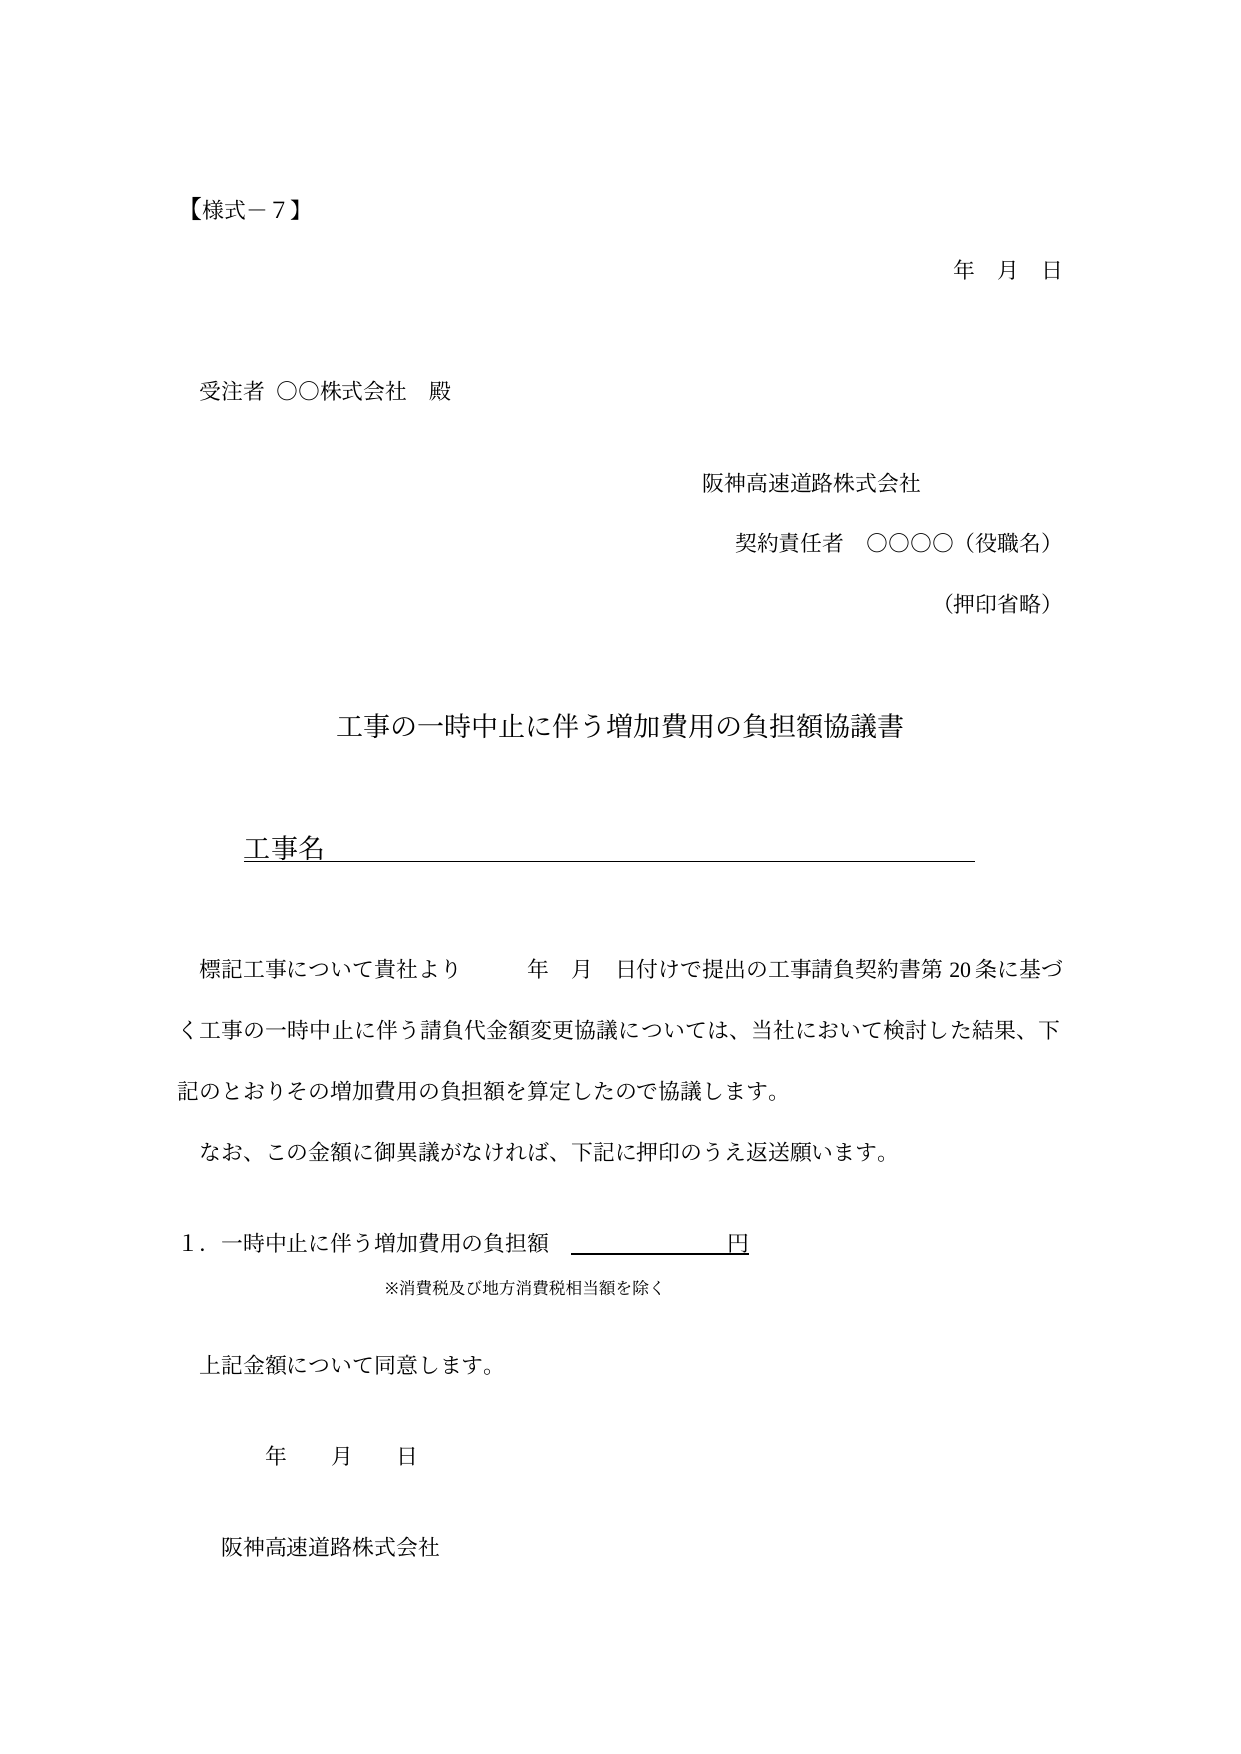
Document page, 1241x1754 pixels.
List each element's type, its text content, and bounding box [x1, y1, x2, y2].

text 契約責任者 ○○○○（役職名） [177, 512, 1063, 573]
text ※消費税及び地方消費税相当額を除く [177, 1272, 1063, 1303]
text 年 月 日 [177, 238, 1063, 299]
text なお、この金額に御異議がなければ、下記に押印のうえ返送願います。 [177, 1120, 1063, 1181]
text 【様式－７】 [177, 177, 1063, 238]
text 年 月 日 [222, 1424, 1063, 1485]
text 標記工事について貴社より 年 月 日付けで提出の工事請負契約書第20条に基づく工事の一時中止に伴う請負代金額変更協議については、当社において検討した結果、下記のとおりその増加費用の負担額を算定したので協議します。 [177, 938, 1063, 1120]
text 工事の一時中止に伴う増加費用の負担額協議書 [177, 694, 1063, 755]
text 受注者 ○○株式会社 殿 [177, 360, 1063, 421]
text 阪神高速道路株式会社 [177, 1516, 1063, 1577]
text 阪神高速道路株式会社 [177, 451, 1063, 512]
text 上記金額について同意します。 [177, 1333, 1063, 1394]
text 工事名 [244, 816, 1063, 877]
text （押印省略） [177, 573, 1063, 634]
text １．一時中止に伴う増加費用の負担額 円 [177, 1212, 1063, 1272]
